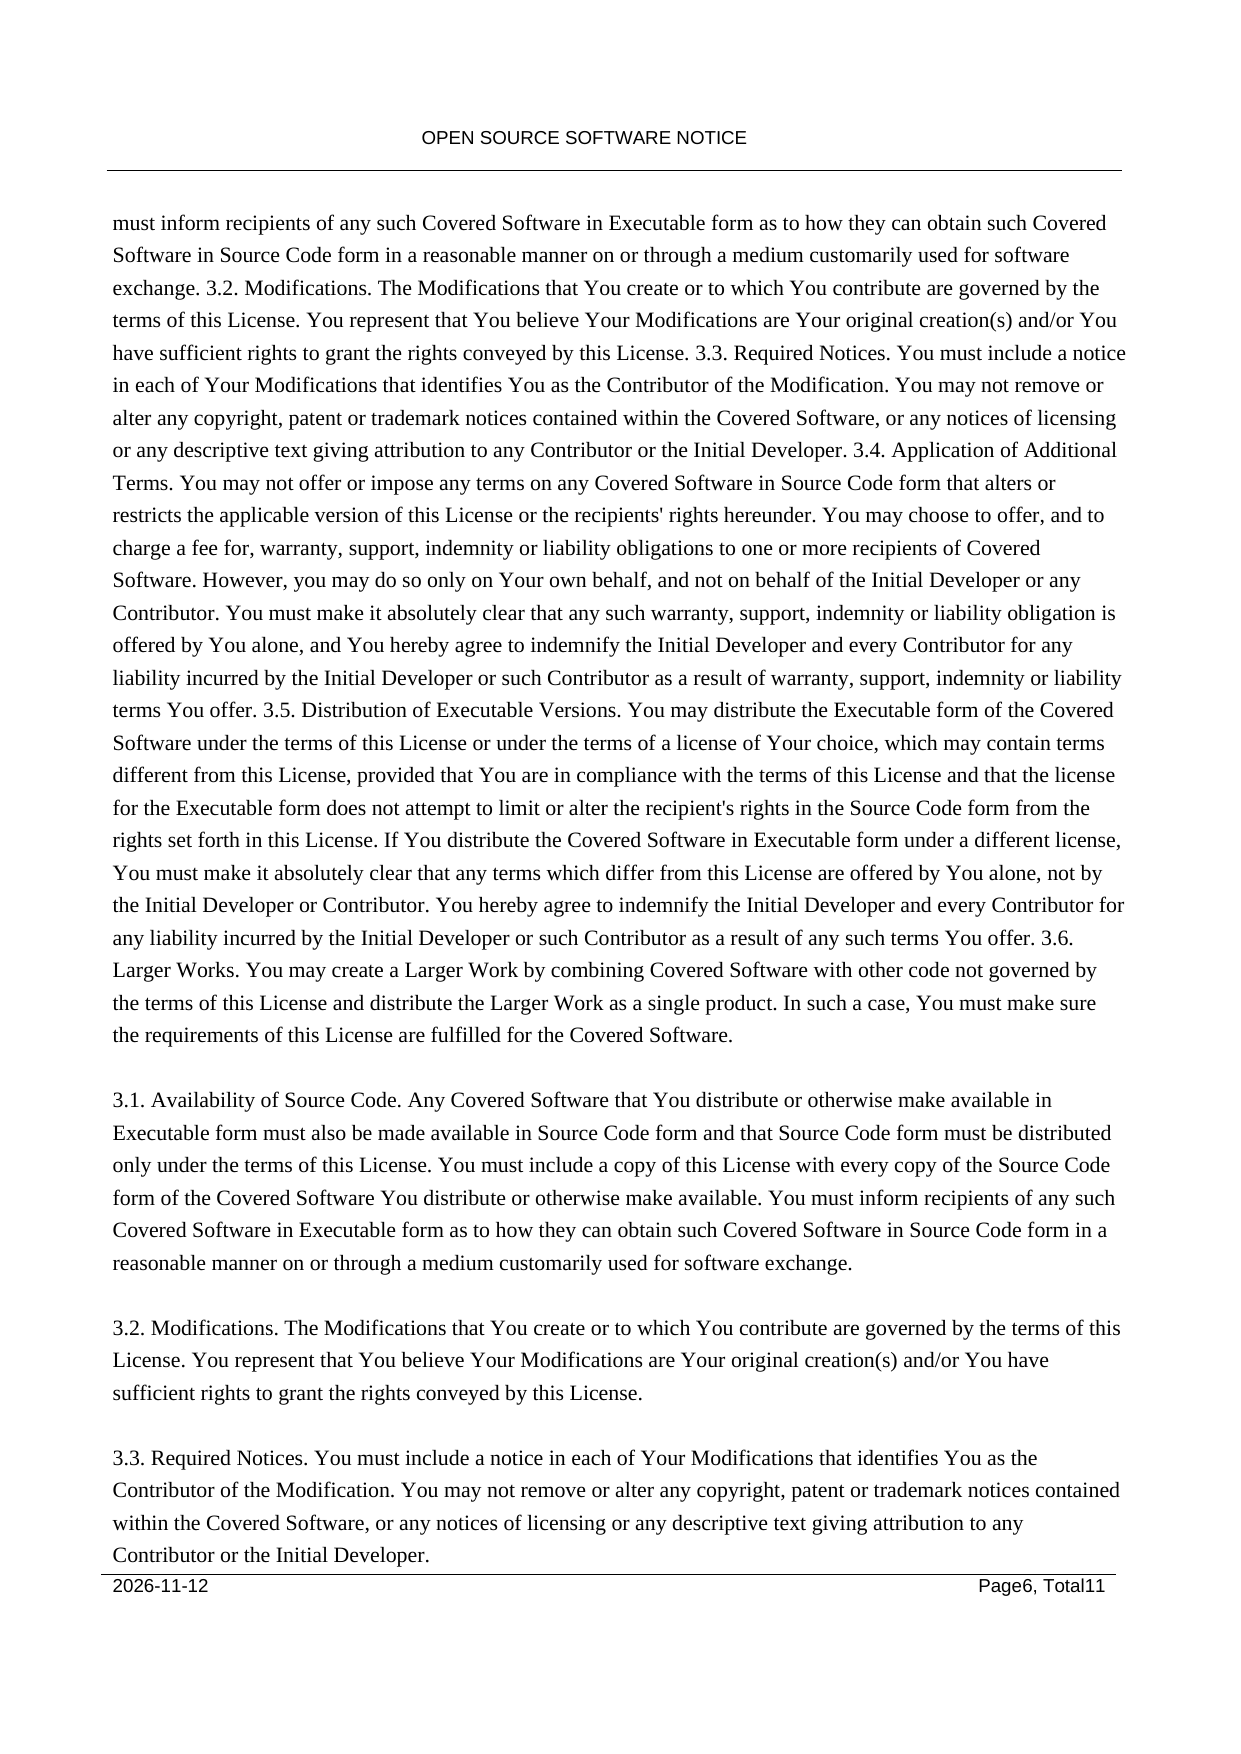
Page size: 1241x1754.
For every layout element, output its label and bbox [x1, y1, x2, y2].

text [112, 206, 1128, 1571]
